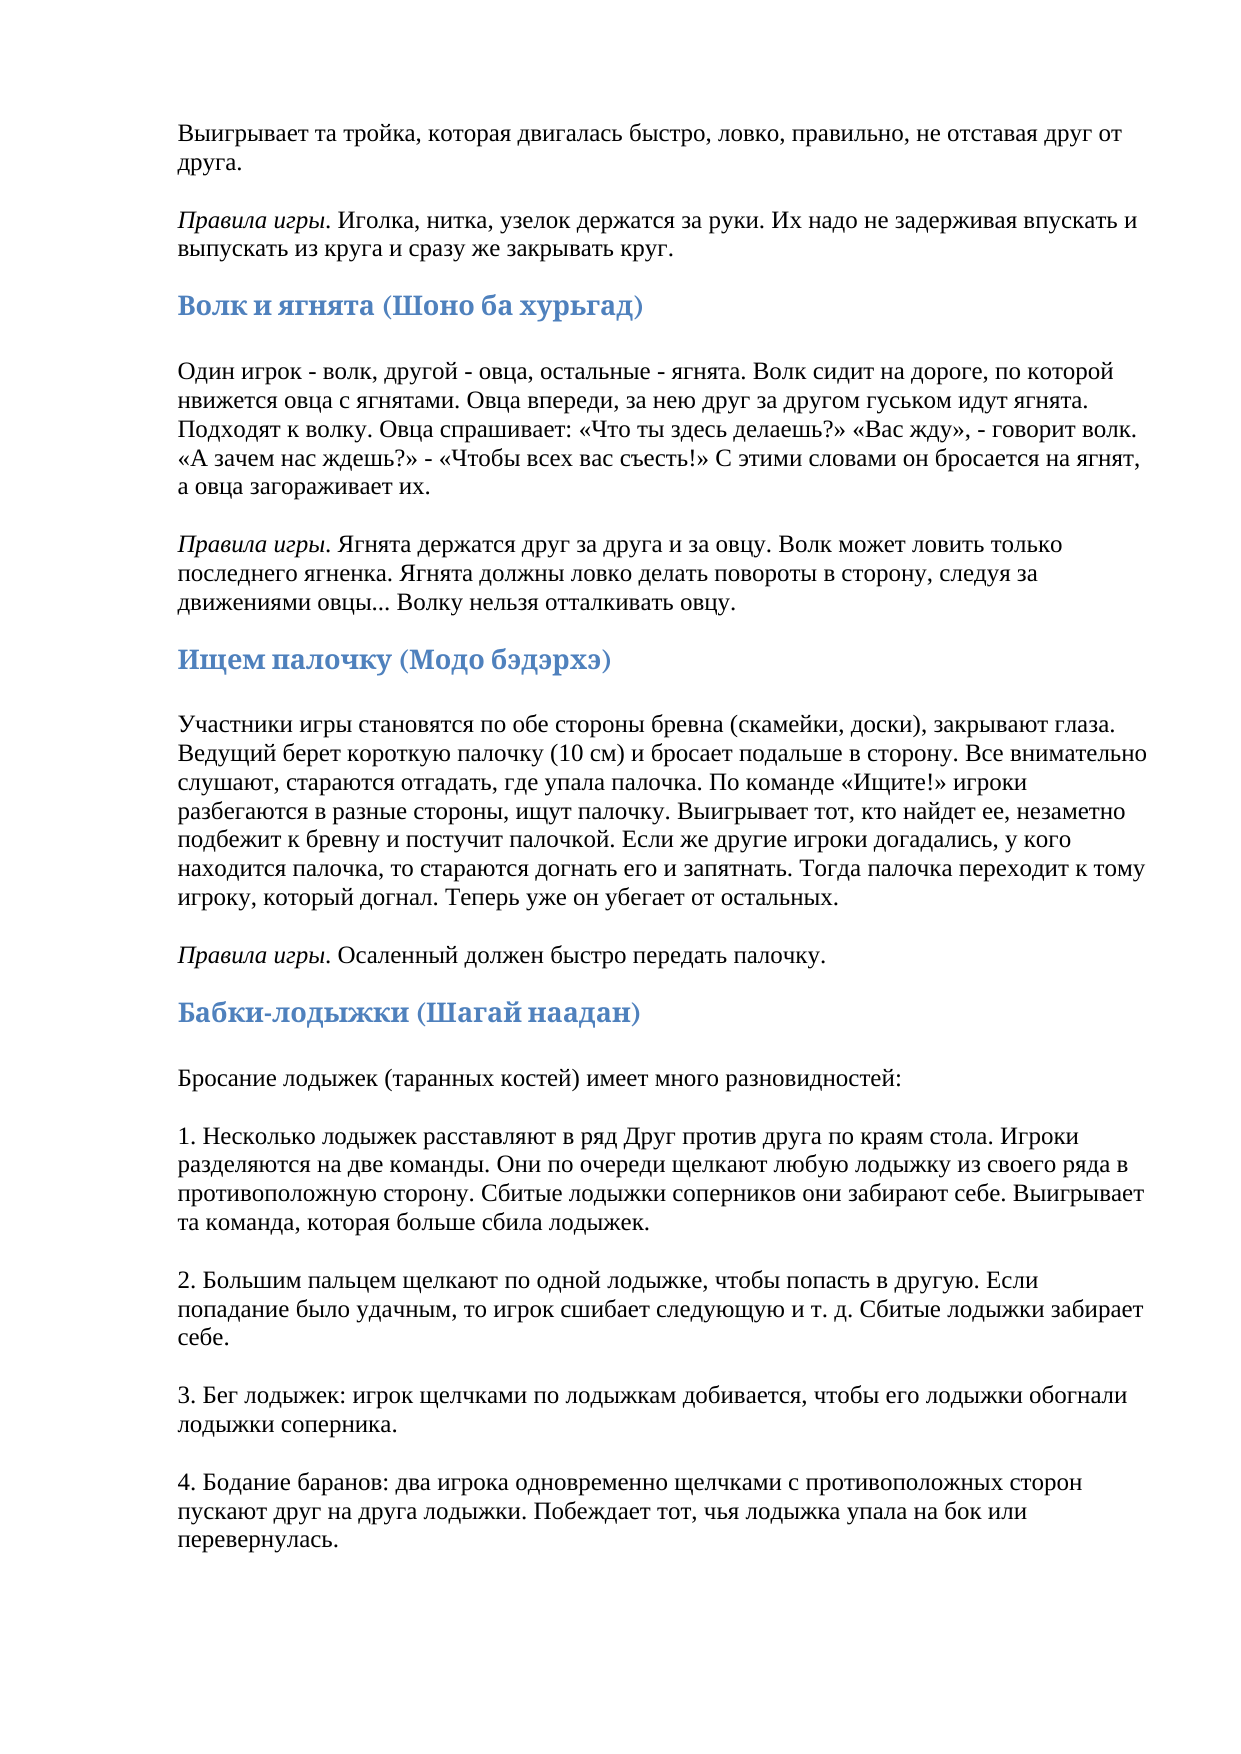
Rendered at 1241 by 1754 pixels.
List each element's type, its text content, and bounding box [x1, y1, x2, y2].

text 4. Бодание баранов: два игрока одновременно щелчками с противоположных сторон пускают друг на друга лодыжки. Побеждает тот, чья лодыжка упала на бок или перевернулась. [177, 1467, 1152, 1553]
text 1. Несколько лодыжек расставляют в ряд Друг против друга по краям стола. Игроки разделяются на две команды. Они по очереди щелкают любую лодыжку из своего ряда в противоположную сторону. Сбитые лодыжки соперников они забирают себе. Выигрывает та команда, которая больше сбила лодыжек. [177, 1121, 1152, 1236]
text Бросание лодыжек (таранных костей) имеет много разновидностей: [177, 1063, 1152, 1092]
text Правила игры. Ягнята держатся друг за друга и за овцу. Волк может ловить только последнего ягненка. Ягнята должны ловко делать повороты в сторону, следуя за движениями овцы... Волку нельзя отталкивать овцу. [177, 529, 1152, 616]
subtitle Бабки-лодыжки (Шагай наадан) [177, 998, 1152, 1029]
subtitle Ищем палочку (Модо бэдэрхэ) [177, 645, 1152, 676]
text Правила игры. Иголка, нитка, узелок держатся за руки. Их надо не задерживая впускать и выпускать из круга и сразу же закрывать круг. [177, 205, 1152, 262]
text 2. Большим пальцем щелкают по одной лодыжке, чтобы попасть в другую. Если попадание было удачным, то игрок сшибает следующую и т. д. Сбитые лодыжки забирает себе. [177, 1265, 1152, 1351]
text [177, 118, 1152, 176]
text Правила игры. Осаленный должен быстро передать палочку. [177, 940, 1152, 969]
subtitle Волк и ягнята (Шоно ба хурьгад) [177, 291, 1152, 323]
text Участники игры становятся по обе стороны бревна (скамейки, доски), закрывают глаза. Ведущий берет короткую палочку (10 см) и бросает подальше в сторону. Все внимательно слушают, стараются отгадать, где упала палочка. По команде «Ищите!» игроки разбегаются в разные стороны, ищут палочку. Выигрывает тот, кто найдет ее, незаметно подбежит к бревну и постучит палочкой. Если же другие игроки догадались, у кого находится палочка, то стараются догнать его и запятнать. Тогда палочка переходит к тому игроку, который догнал. Теперь уже он убегает от остальных. [177, 709, 1152, 911]
text Один игрок - волк, другой - овца, остальные - ягнята. Волк сидит на дороге, по которой нвижется овца с ягнятами. Овца впереди, за нею друг за другом гуськом идут ягнята. Подходят к волку. Овца спрашивает: «Что ты здесь делаешь?» «Вас жду», - говорит волк. «А зачем нас ждешь?» - «Чтобы всех вас съесть!» С этими словами он бросается на ягнят, а овца загораживает их. [177, 356, 1152, 500]
text 3. Бег лодыжек: игрок щелчками по лодыжкам добивается, чтобы его лодыжки обогнали лодыжки соперника. [177, 1380, 1152, 1438]
